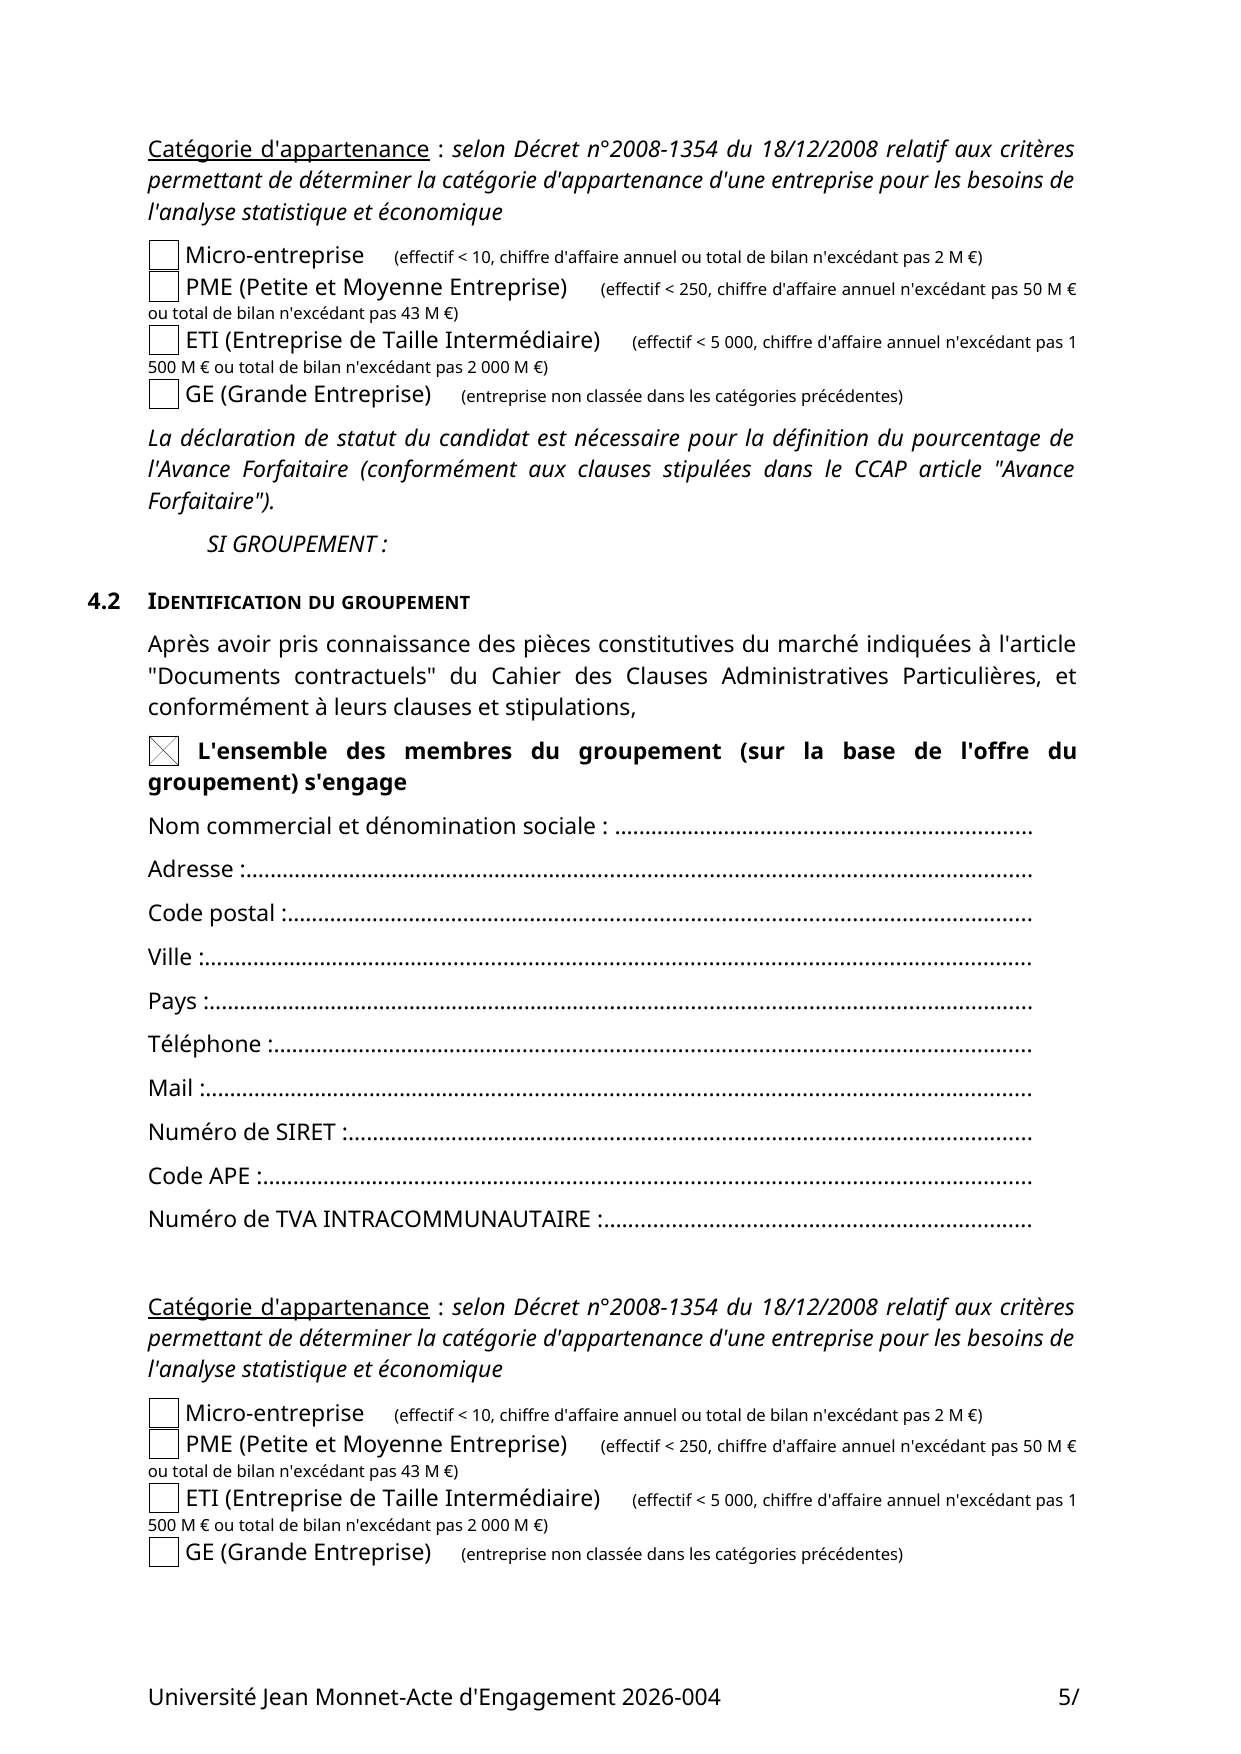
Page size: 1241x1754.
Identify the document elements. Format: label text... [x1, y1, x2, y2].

text Ville : [148, 941, 1078, 972]
subtitle Identification du groupement [87, 584, 1078, 616]
text Après avoir pris connaissance des pièces constitutives du marché indiquées à l'article "Documents contractuels" du Cahier des Clauses Administratives Particulières, et conformément à leurs clauses et stipulations, [148, 628, 1078, 722]
text PME (Petite et Moyenne Entreprise) (effectif < 250, chiffre d'affaire annuel n'excédant pas 50 M € ou total de bilan n'excédant pas 43 M €) [148, 1428, 1078, 1482]
text Catégorie d'appartenance : selon Décret n°2008-1354 du 18/12/2008 relatif aux critères permettant de déterminer la catégorie d'appartenance d'une entreprise pour les besoins de l'analyse statistique et économique [148, 133, 1078, 227]
text Catégorie d'appartenance : selon Décret n°2008-1354 du 18/12/2008 relatif aux critères permettant de déterminer la catégorie d'appartenance d'une entreprise pour les besoins de l'analyse statistique et économique [148, 1291, 1078, 1384]
text La déclaration de statut du candidat est nécessaire pour la définition du pourcentage de l'Avance Forfaitaire (conformément aux clauses stipulées dans le CCAP article "Avance Forfaitaire"). [148, 422, 1078, 516]
text Code APE : [148, 1159, 1078, 1191]
text ETI (Entreprise de Taille Intermédiaire) (effectif < 5 000, chiffre d'affaire annuel n'excédant pas 1 500 M € ou total de bilan n'excédant pas 2 000 M €) [148, 324, 1078, 378]
text Nom commercial et dénomination sociale : [148, 809, 1078, 841]
text Numéro de SIRET : [148, 1116, 1078, 1147]
text L'ensemble des membres du groupement (sur la base de l'offre du groupement) s'engage [148, 734, 1078, 797]
text SI GROUPEMENT : [207, 528, 1078, 559]
text GE (Grande Entreprise) (entreprise non classée dans les catégories précédentes) [148, 1536, 1078, 1567]
text Téléphone : [148, 1028, 1078, 1059]
text PME (Petite et Moyenne Entreprise) (effectif < 250, chiffre d'affaire annuel n'excédant pas 50 M € ou total de bilan n'excédant pas 43 M €) [148, 270, 1078, 324]
text ETI (Entreprise de Taille Intermédiaire) (effectif < 5 000, chiffre d'affaire annuel n'excédant pas 1 500 M € ou total de bilan n'excédant pas 2 000 M €) [148, 1482, 1078, 1536]
text Adresse : [148, 853, 1078, 884]
text Code postal : [148, 897, 1078, 928]
text Micro-entreprise (effectif < 10, chiffre d'affaire annuel ou total de bilan n'excédant pas 2 M €) [148, 239, 1078, 270]
text Numéro de TVA INTRACOMMUNAUTAIRE : [148, 1203, 1078, 1234]
text GE (Grande Entreprise) (entreprise non classée dans les catégories précédentes) [148, 378, 1078, 409]
text Mail : [148, 1072, 1078, 1103]
text Micro-entreprise (effectif < 10, chiffre d'affaire annuel ou total de bilan n'excédant pas 2 M €) [148, 1397, 1078, 1428]
text Pays : [148, 984, 1078, 1016]
